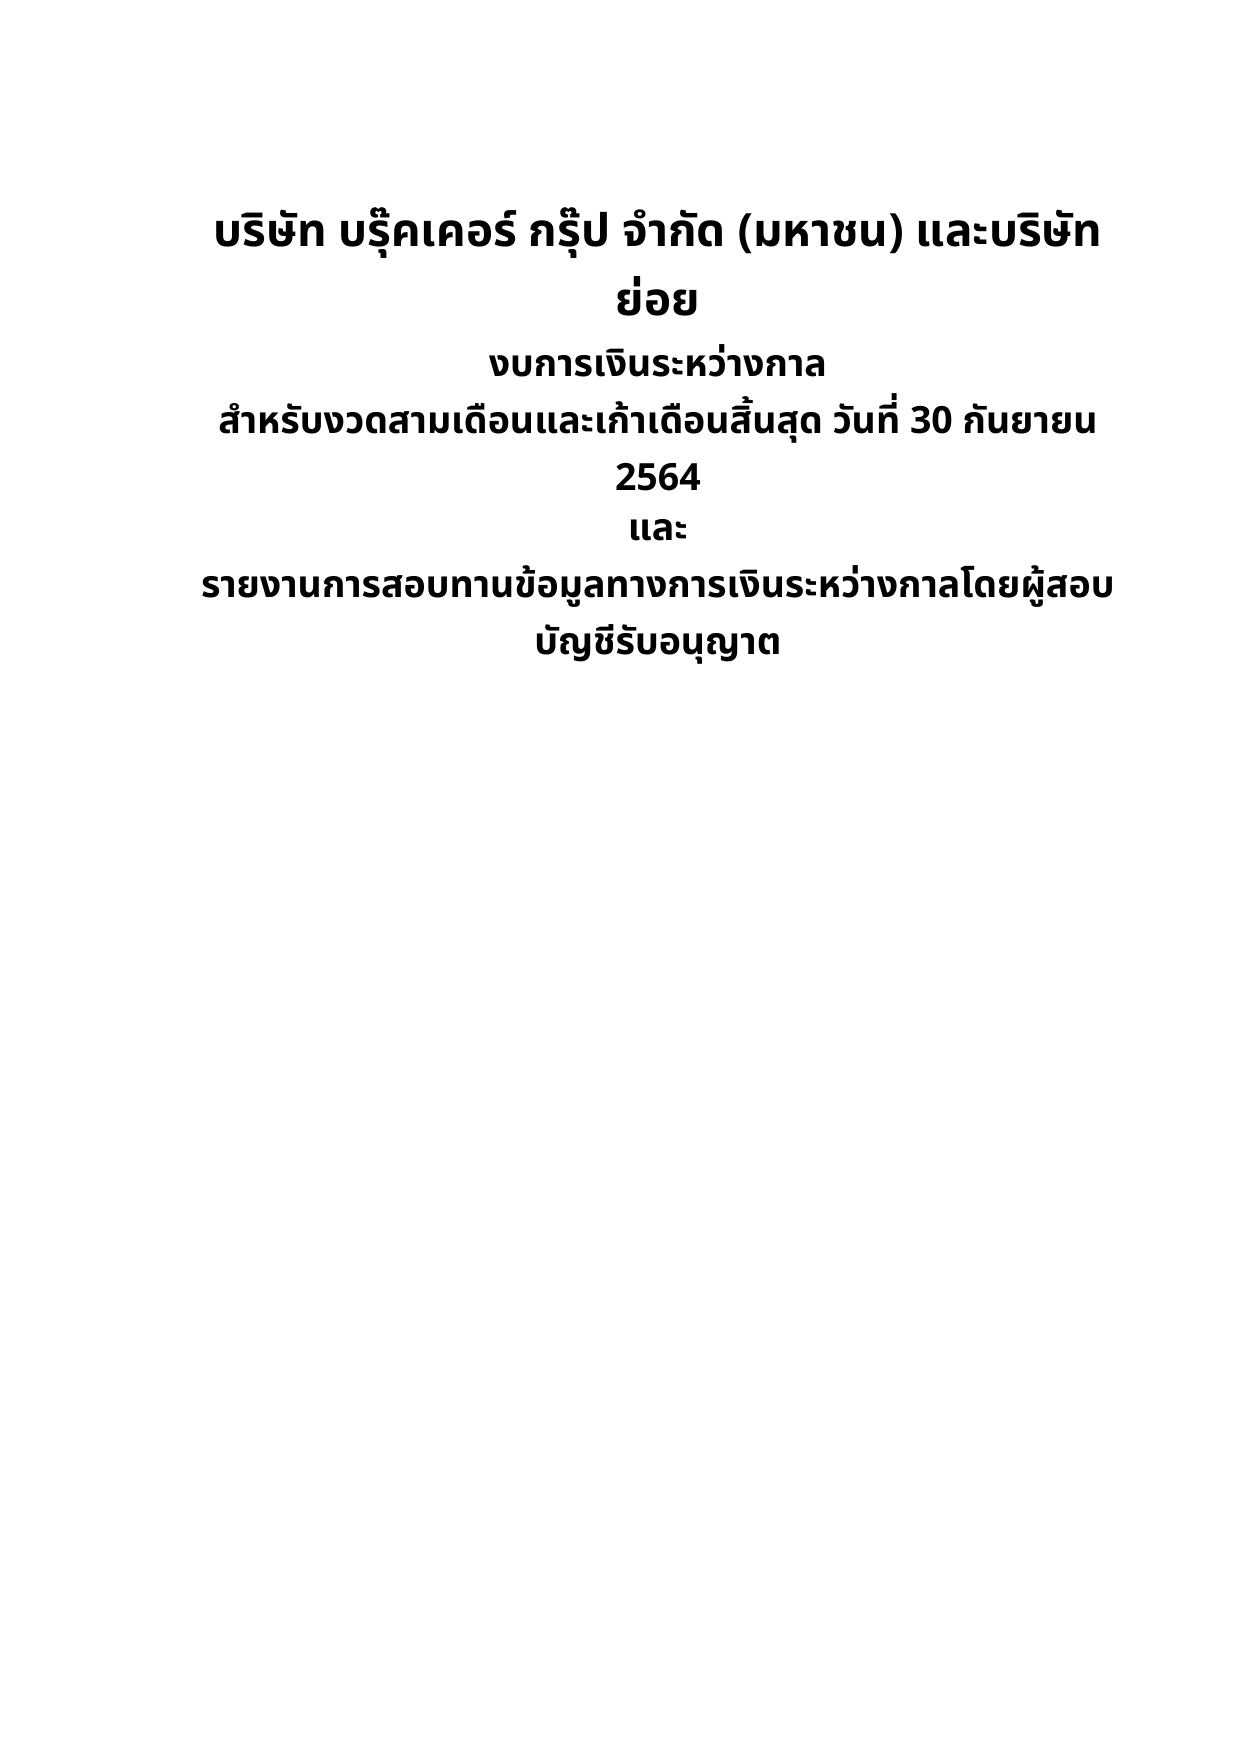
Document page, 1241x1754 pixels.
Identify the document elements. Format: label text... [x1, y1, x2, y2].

text สำหรับงวดสามเดือนและเก้าเดือนสิ้นสุด วันที่ 30 กันยายน 2564 [187, 393, 1128, 501]
text งบการเงินระหว่างกาล [187, 336, 1128, 393]
text บริษัท บรุ๊คเคอร์ กรุ๊ป จำกัด (มหาชน) และบริษัทย่อย [187, 197, 1128, 336]
text และ [187, 501, 1128, 558]
text รายงานการสอบทานข้อมูลทางการเงินระหว่างกาลโดยผู้สอบบัญชีรับอนุญาต [187, 558, 1128, 671]
